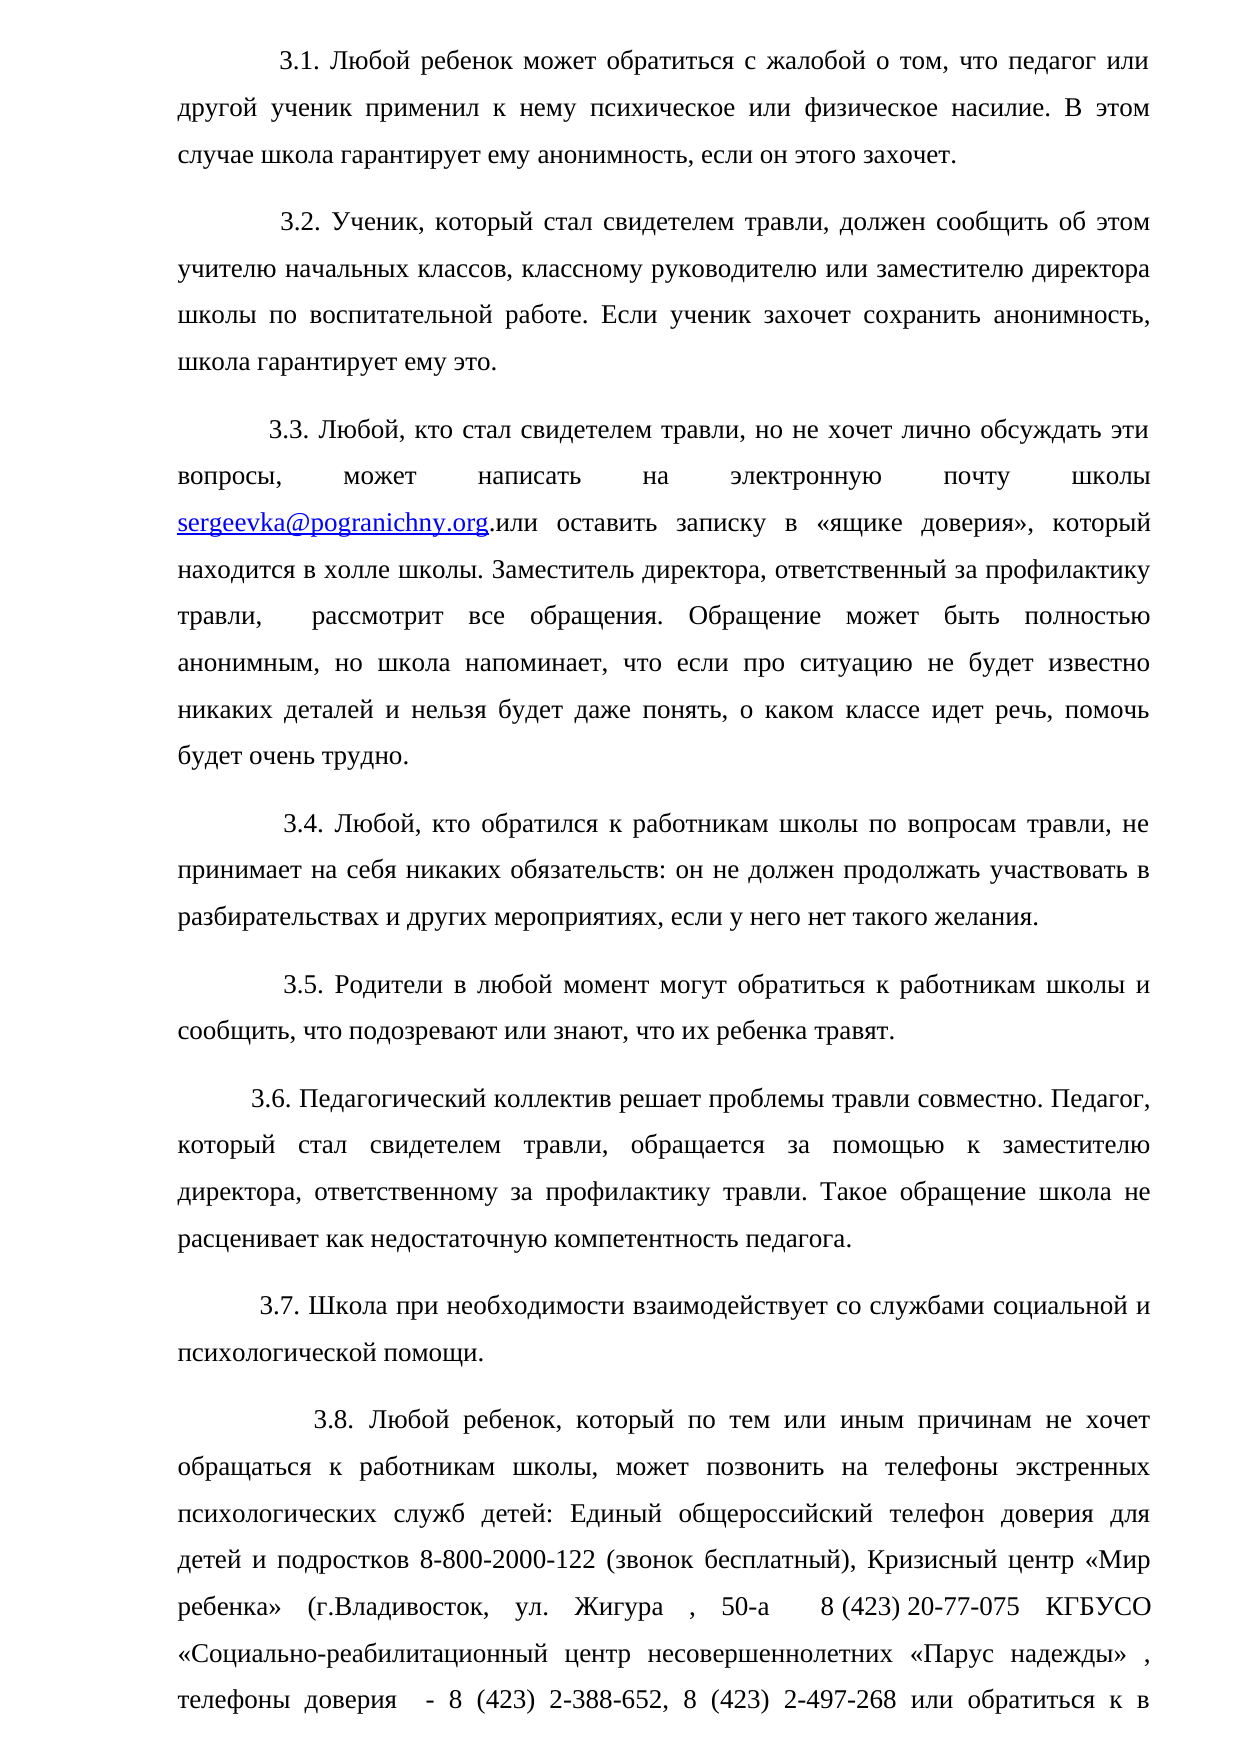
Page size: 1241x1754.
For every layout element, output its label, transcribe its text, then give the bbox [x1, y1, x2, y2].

text 3.5. Родители в любой момент могут обратиться к работникам школы и сообщить, что подозревают или знают, что их ребенка травят. [177, 968, 1152, 1046]
text 3.7. Школа при необходимости взаимодействует со службами социальной и психологической помощи. [177, 1289, 1152, 1367]
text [177, 1403, 1152, 1715]
text 3.1. Любой ребенок может обратиться с жалобой о том, что педагог или другой ученик применил к нему психическое или физическое насилие. В этом случае школа гарантирует ему анонимность, если он этого захочет. [177, 44, 1152, 169]
text 3.4. Любой, кто обратился к работникам школы по вопросам травли, не принимает на себя никаких обязательств: он не должен продолжать участвовать в разбирательствах и других мероприятиях, если у него нет такого желания. [177, 807, 1152, 931]
text 3.3. Любой, кто стал свидетелем травли, но не хочет лично обсуждать эти вопросы, может написать на электронную почту школы sergeevka@pogranichny.org.или оставить записку в «ящике доверия», который находится в холле школы. Заместитель директора, ответственный за профилактику травли, рассмотрит все обращения. Обращение может быть полностью анонимным, но школа напоминает, что если про ситуацию не будет известно никаких деталей и нельзя будет даже понять, о каком классе идет речь, помочь будет очень трудно. [177, 413, 1152, 771]
text 3.6. Педагогический коллектив решает проблемы травли совместно. Педагог, который стал свидетелем травли, обращается за помощью к заместителю директора, ответственному за профилактику травли. Такое обращение школа не расценивает как недостаточную компетентность педагога. [177, 1082, 1152, 1253]
text 3.2. Ученик, который стал свидетелем травли, должен сообщить об этом учителю начальных классов, классному руководителю или заместителю директора школы по воспитательной работе. Если ученик захочет сохранить анонимность, школа гарантирует ему это. [177, 205, 1152, 376]
